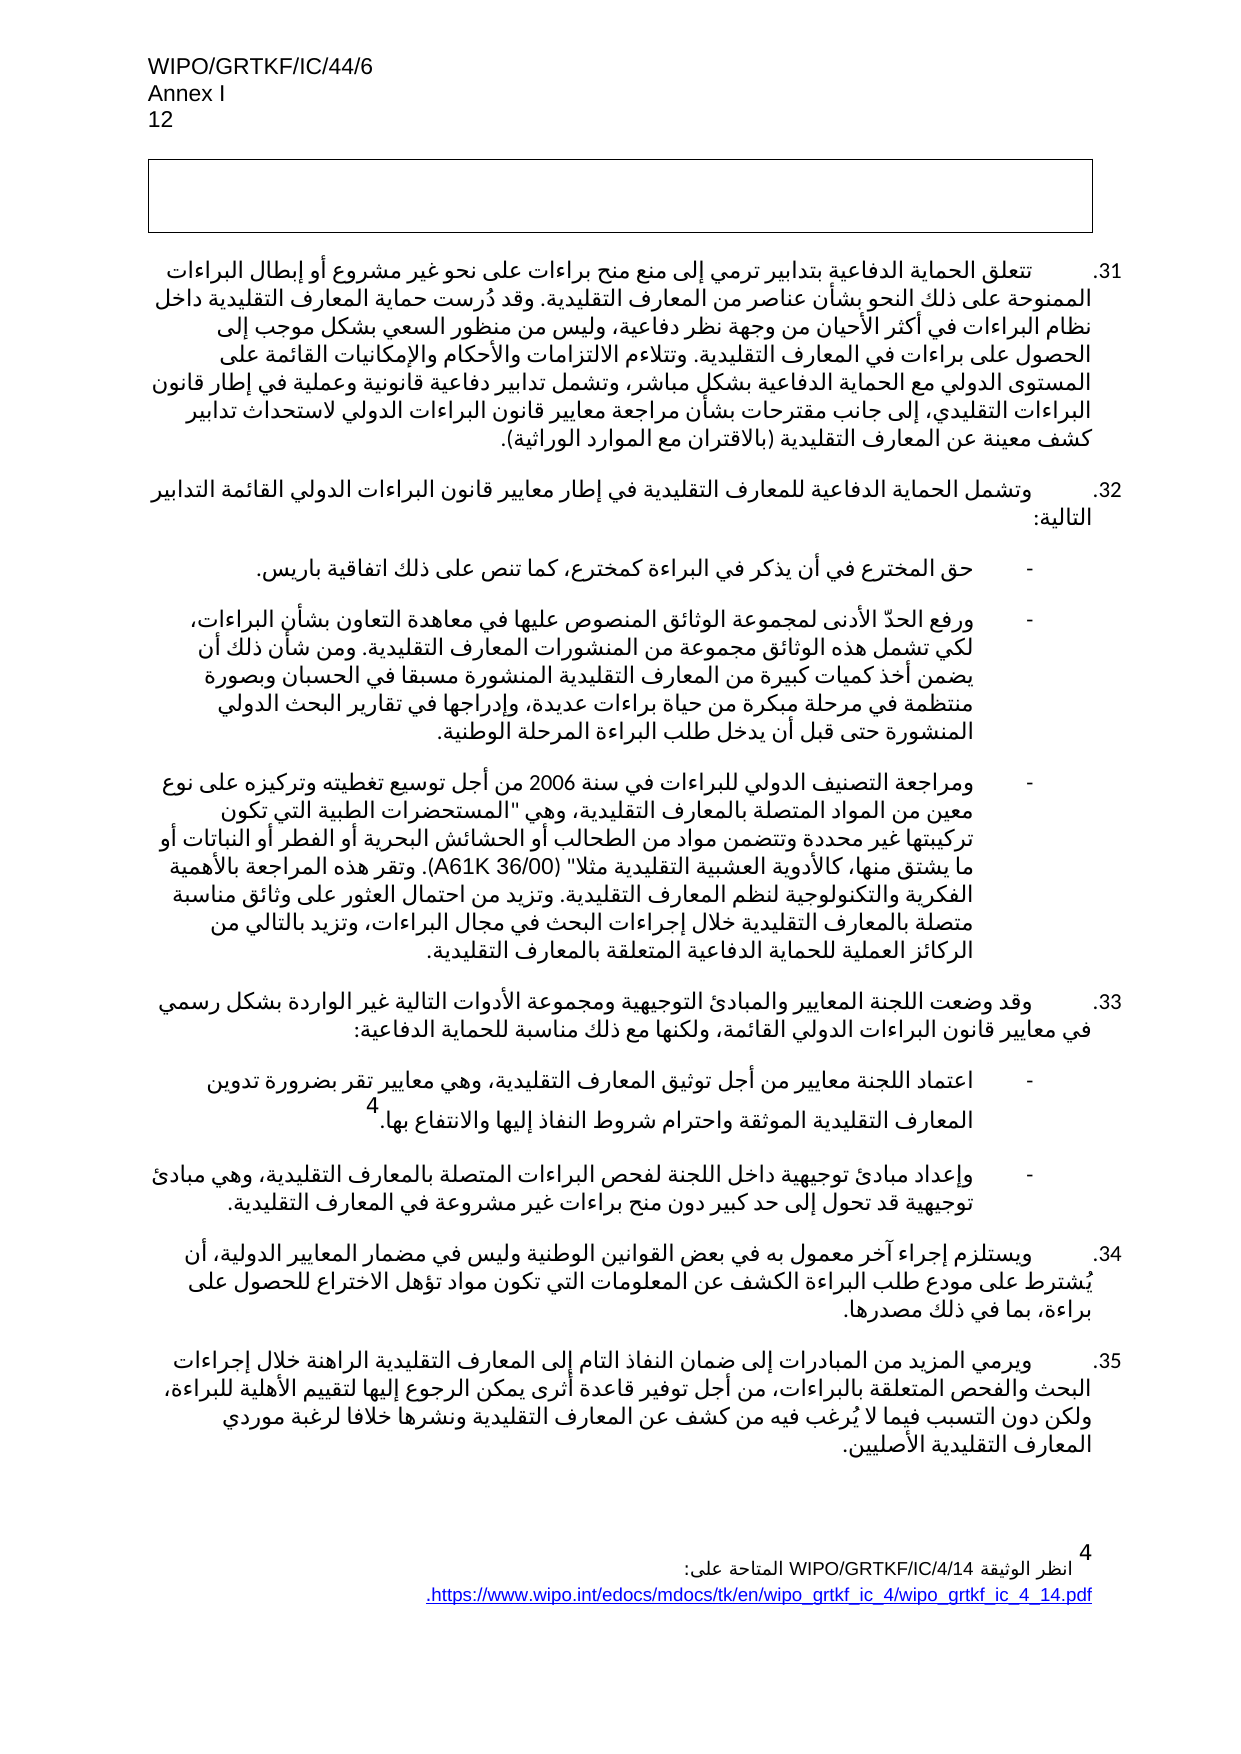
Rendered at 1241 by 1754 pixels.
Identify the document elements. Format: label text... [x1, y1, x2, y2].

list وقد وضعت اللجنة المعايير والمبادئ التوجيهية ومجموعة الأدوات التالية غير الواردة بشكل رسمي في معايير قانون البراءات الدولي القائمة، ولكنها مع ذلك مناسبة للحماية الدفاعية: [148, 987, 1092, 1043]
text - وإعداد مبادئ توجيهية داخل اللجنة لفحص البراءات المتصلة بالمعارف التقليدية، وهي مبادئ توجيهية قد تحول إلى حد كبير دون منح براءات غير مشروعة في المعارف التقليدية. [148, 1160, 1033, 1216]
text - ورفع الحدّ الأدنى لمجموعة الوثائق المنصوص عليها في معاهدة التعاون بشأن البراءات، لكي تشمل هذه الوثائق مجموعة من المنشورات المعارف التقليدية. ومن شأن ذلك أن يضمن أخذ كميات كبيرة من المعارف التقليدية المنشورة مسبقا في الحسبان وبصورة منتظمة في مرحلة مبكرة من حياة براءات عديدة، وإدراجها في تقارير البحث الدولي المنشورة حتى قبل أن يدخل طلب البراءة المرحلة الوطنية. [148, 605, 1033, 745]
list ويرمي المزيد من المبادرات إلى ضمان النفاذ التام إلى المعارف التقليدية الراهنة خلال إجراءات البحث والفحص المتعلقة بالبراءات، من أجل توفير قاعدة أثرى يمكن الرجوع إليها لتقييم الأهلية للبراءة، ولكن دون التسبب فيما لا يُرغب فيه من كشف عن المعارف التقليدية ونشرها خلافا لرغبة موردي المعارف التقليدية الأصليين. [148, 1346, 1092, 1458]
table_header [149, 160, 1092, 232]
list ويستلزم إجراء آخر معمول به في بعض القوانين الوطنية وليس في مضمار المعايير الدولية، أن يُشترط على مودع طلب البراءة الكشف عن المعلومات التي تكون مواد تؤهل الاختراع للحصول على براءة، بما في ذلك مصدرها. [148, 1239, 1092, 1323]
text - حق المخترع في أن يذكر في البراءة كمخترع، كما تنص على ذلك اتفاقية باريس. [148, 554, 1092, 582]
text - ومراجعة التصنيف الدولي للبراءات في سنة 2006 من أجل توسيع تغطيته وتركيزه على نوع معين من المواد المتصلة بالمعارف التقليدية، وهي "المستحضرات الطبية التي تكون تركيبتها غير محددة وتتضمن مواد من الطحالب أو الحشائش البحرية أو الفطر أو النباتات أو ما يشتق منها، كالأدوية العشبية التقليدية مثلا" (A61K 36/00). وتقر هذه المراجعة بالأهمية الفكرية والتكنولوجية لنظم المعارف التقليدية. وتزيد من احتمال العثور على وثائق مناسبة متصلة بالمعارف التقليدية خلال إجراءات البحث في مجال البراءات، وتزيد بالتالي من الركائز العملية للحماية الدفاعية المتعلقة بالمعارف التقليدية. [148, 768, 1033, 964]
list تتعلق الحماية الدفاعية بتدابير ترمي إلى منع منح براءات على نحو غير مشروع أو إبطال البراءات الممنوحة على ذلك النحو بشأن عناصر من المعارف التقليدية. وقد دُرست حماية المعارف التقليدية داخل نظام البراءات في أكثر الأحيان من وجهة نظر دفاعية، وليس من منظور السعي بشكل موجب إلى الحصول على براءات في المعارف التقليدية. وتتلاءم الالتزامات والأحكام والإمكانيات القائمة على المستوى الدولي مع الحماية الدفاعية بشكل مباشر، وتشمل تدابير دفاعية قانونية وعملية في إطار قانون البراءات التقليدي، إلى جانب مقترحات بشأن مراجعة معايير قانون البراءات الدولي لاستحداث تدابير كشف معينة عن المعارف التقليدية (بالاقتران مع الموارد الوراثية). [148, 256, 1092, 452]
list وتشمل الحماية الدفاعية للمعارف التقليدية في إطار معايير قانون البراءات الدولي القائمة التدابير التالية: [148, 475, 1092, 531]
text - اعتماد اللجنة معايير من أجل توثيق المعارف التقليدية، وهي معايير تقر بضرورة تدوين المعارف التقليدية الموثقة واحترام شروط النفاذ إليها والانتفاع بها. [148, 1066, 1033, 1137]
